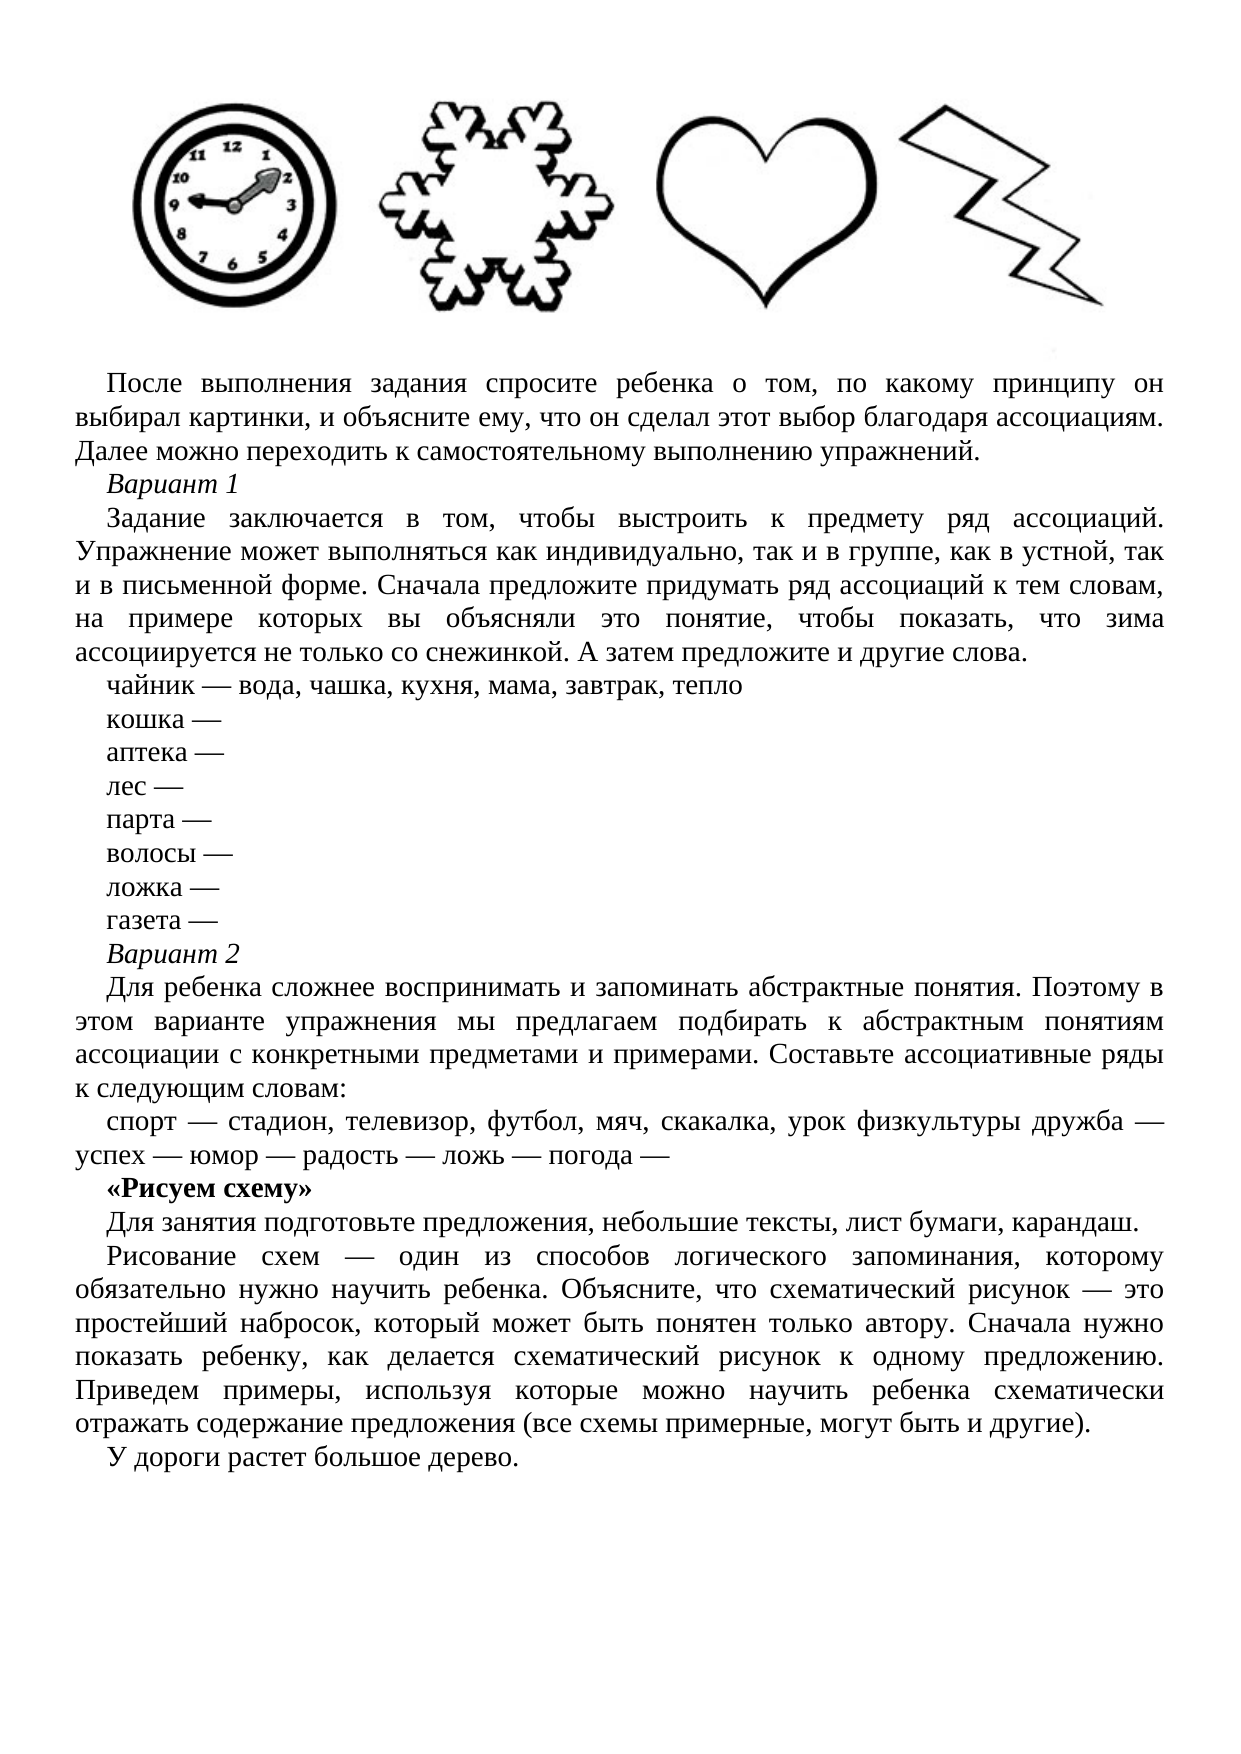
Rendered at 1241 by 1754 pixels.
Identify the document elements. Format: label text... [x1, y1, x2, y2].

picture [106, 75, 1107, 366]
text Вариант 2 [75, 936, 1165, 969]
text У дороги растет большое дерево. [75, 1439, 1165, 1472]
text ложка — [75, 869, 1165, 902]
text После выполнения задания спросите ребенка о том, по какому принципу он выбирал картинки, и объясните ему, что он сделал этот выбор благодаря ассоциациям. Далее можно переходить к самостоятельному выполнению упражнений. [75, 366, 1165, 466]
text Рисование схем — один из способов логического запоминания, которому обязательно нужно научить ребенка. Объясните, что схематический рисунок — это простейший набросок, который может быть понятен только автору. Сначала нужно показать ребенку, как делается схематический рисунок к одному предложению. Приведем примеры, используя которые можно научить ребенка схематически отражать содержание предложения (все схемы примерные, могут быть и другие). [75, 1238, 1165, 1439]
text спорт — стадион, телевизор, футбол, мяч, скакалка, урок физкультуры дружба — успех — юмор — радость — ложь — погода — [75, 1103, 1165, 1171]
text волосы — [75, 835, 1165, 869]
text «Рисуем схему» [75, 1171, 1165, 1204]
text Задание заключается в том, чтобы выстроить к предмету ряд ассоциаций. Упражнение может выполняться как индивидуально, так и в группе, как в устной, так и в письменной форме. Сначала предложите придумать ряд ассоциаций к тем словам, на примере которых вы объясняли это понятие, чтобы показать, что зима ассоциируется не только со снежинкой. А затем предложите и другие слова. [75, 500, 1165, 667]
text Для ребенка сложнее воспринимать и запоминать абстрактные понятия. Поэтому в этом варианте упражнения мы предлагаем подбирать к абстрактным понятиям ассоциации с конкретными предметами и примерами. Составьте ассоциативные ряды к следующим словам: [75, 969, 1165, 1103]
text лес — [75, 768, 1165, 802]
text кошка — [75, 701, 1165, 734]
text чайник — вода, чашка, кухня, мама, завтрак, тепло [75, 667, 1165, 701]
text Для занятия подготовьте предложения, небольшие тексты, лист бумаги, карандаш. [75, 1204, 1165, 1238]
text парта — [75, 802, 1165, 835]
text газета — [75, 902, 1165, 936]
text аптека — [75, 734, 1165, 768]
text Вариант 1 [75, 466, 1165, 500]
